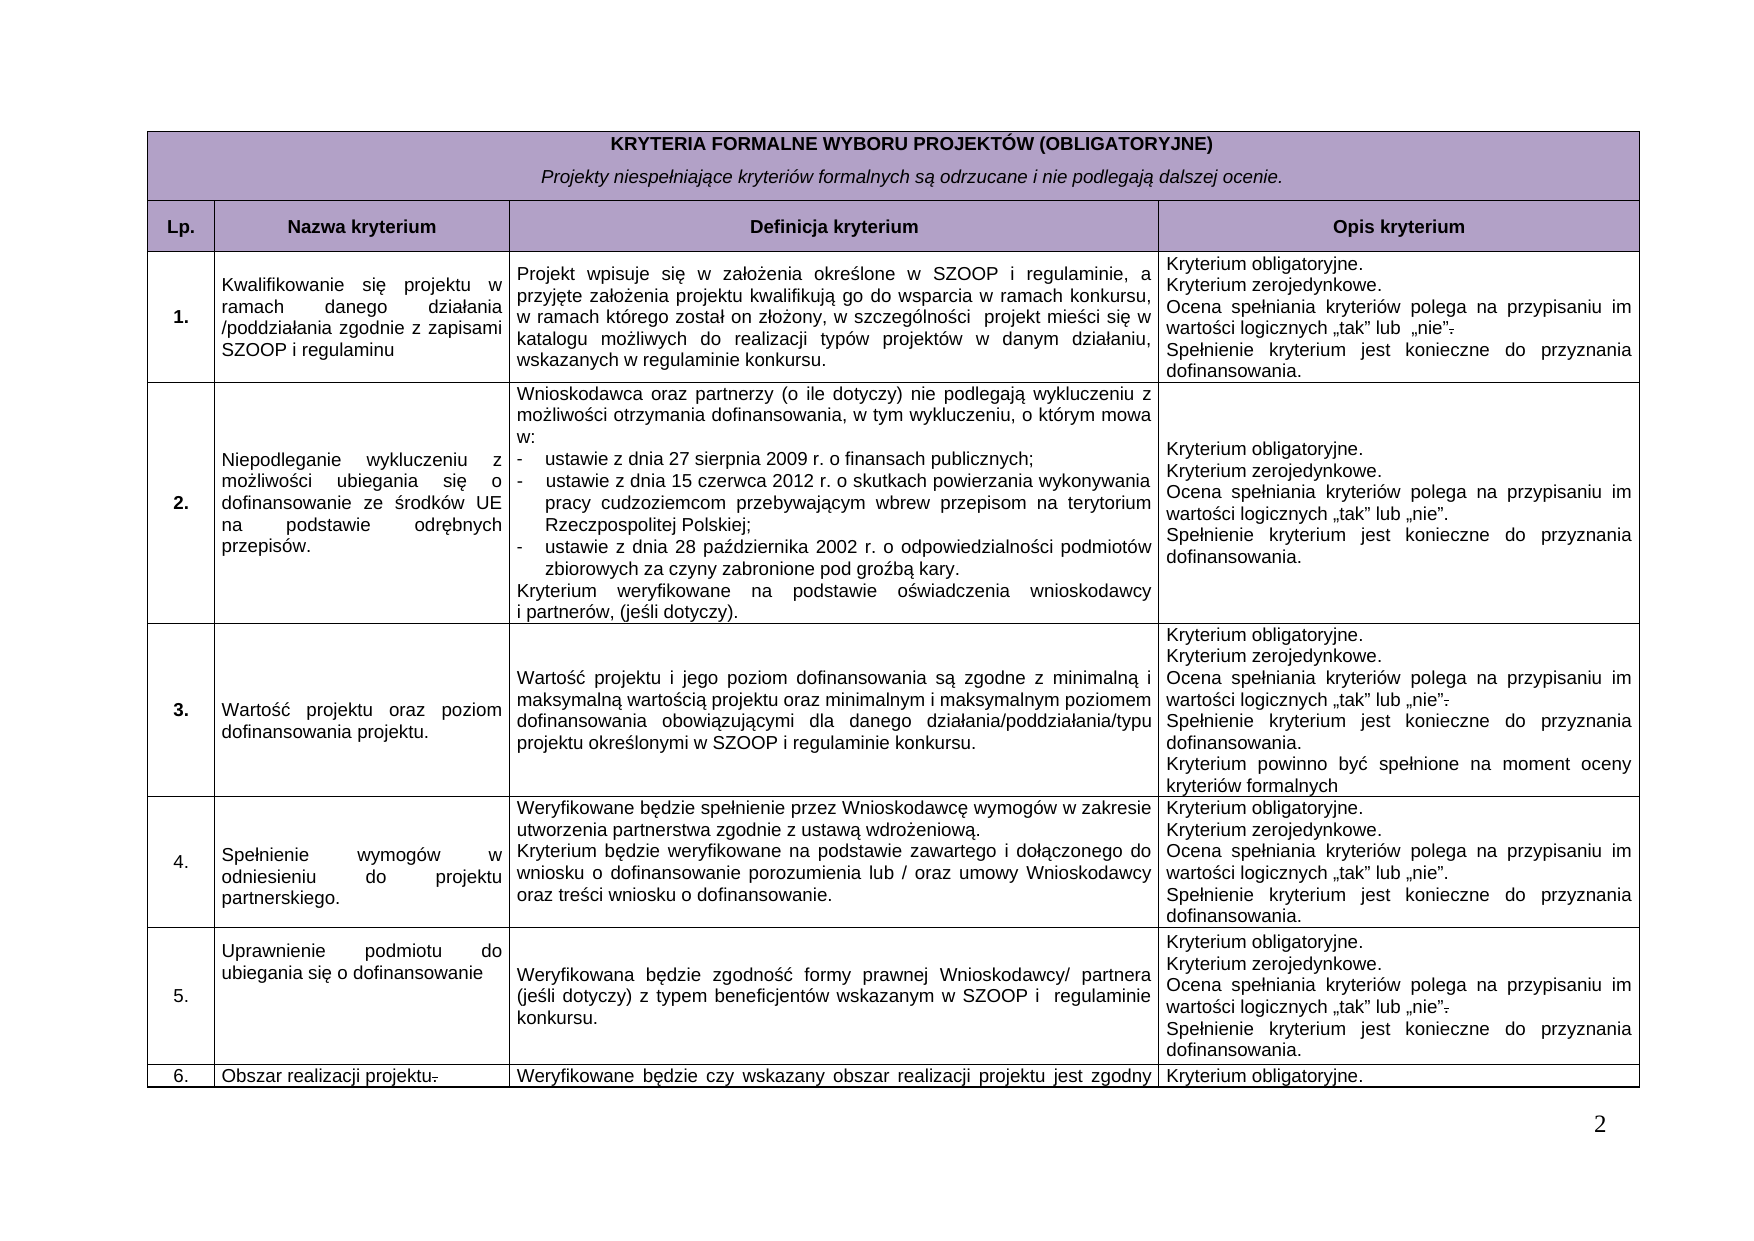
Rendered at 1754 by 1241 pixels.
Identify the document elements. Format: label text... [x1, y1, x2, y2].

table_cell Kryterium obligatoryjne. Kryterium zerojedynkowe. Ocena spełniania kryteriów polega na przypisaniu im wartości logicznych „tak” lub „nie”. Spełnienie kryterium jest konieczne do przyznania dofinansowania. [1159, 252, 1639, 382]
table_cell Kryterium obligatoryjne. Kryterium zerojedynkowe. Ocena spełniania kryteriów polega na przypisaniu im wartości logicznych „tak” lub „nie”. Spełnienie kryterium jest konieczne do przyznania dofinansowania. Kryterium powinno być spełnione na moment oceny kryteriów formalnych [1159, 624, 1639, 796]
table_cell 5. [148, 928, 214, 1064]
table_cell 6. [148, 1065, 214, 1086]
table_cell Niepodleganie wykluczeniu z możliwości ubiegania się o dofinansowanie ze środków UE na podstawie odrębnych przepisów. [215, 383, 509, 623]
table_cell Wartość projektu i jego poziom dofinansowania są zgodne z minimalną i maksymalną wartością projektu oraz minimalnym i maksymalnym poziomem dofinansowania obowiązującymi dla danego działania/poddziałania/typu projektu określonymi w SZOOP i regulaminie konkursu. [510, 624, 1158, 796]
table_cell Wartość projektu oraz poziom dofinansowania projektu. [215, 624, 509, 796]
table_cell Kryterium obligatoryjne. Kryterium zerojedynkowe. Ocena spełniania kryteriów polega na przypisaniu im wartości logicznych „tak” lub „nie”. Spełnienie kryterium jest konieczne do przyznania dofinansowania. [1159, 383, 1639, 623]
table_cell Lp. [148, 201, 214, 251]
table_cell Spełnienie wymogów w odniesieniu do projektu partnerskiego. [215, 797, 509, 927]
table_cell 4. [148, 797, 214, 927]
table_cell Weryfikowane będzie spełnienie przez Wnioskodawcę wymogów w zakresie utworzenia partnerstwa zgodnie z ustawą wdrożeniową. Kryterium będzie weryfikowane na podstawie zawartego i dołączonego do wniosku o dofinansowanie porozumienia lub / oraz umowy Wnioskodawcy oraz treści wniosku o dofinansowanie. [510, 797, 1158, 927]
table_cell Kwalifikowanie się projektu w ramach danego działania /poddziałania zgodnie z zapisami SZOOP i regulaminu [215, 252, 509, 382]
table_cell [1159, 1065, 1639, 1086]
table_cell Wnioskodawca oraz partnerzy (o ile dotyczy) nie podlegają wykluczeniu z możliwości otrzymania dofinansowania, w tym wykluczeniu, o którym mowa w: ustawie z dnia 27 sierpnia 2009 r. o finansach publicznych; - ustawie z dnia 15 czerwca 2012 r. o skutkach powierzania wykonywania pracy cudzoziemcom przebywającym wbrew przepisom na terytorium Rzeczpospolitej Polskiej; ustawie z dnia 28 października 2002 r. o odpowiedzialności podmiotów zbiorowych za czyny zabronione pod groźbą kary. Kryterium weryfikowane na podstawie oświadczenia wnioskodawcy i partnerów, (jeśli dotyczy). [510, 383, 1158, 623]
table_cell Weryfikowana będzie zgodność formy prawnej Wnioskodawcy/ partnera (jeśli dotyczy) z typem beneficjentów wskazanym w SZOOP i regulaminie konkursu. [510, 928, 1158, 1064]
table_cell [215, 1065, 509, 1086]
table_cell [510, 1065, 1158, 1086]
table_cell 2. [148, 383, 214, 623]
table_cell Opis kryterium [1159, 201, 1639, 251]
table_cell Kryterium obligatoryjne. Kryterium zerojedynkowe. Ocena spełniania kryteriów polega na przypisaniu im wartości logicznych „tak” lub „nie”. Spełnienie kryterium jest konieczne do przyznania dofinansowania. [1159, 928, 1639, 1064]
table_header KRYTERIA FORMALNE WYBORU PROJEKTÓW (OBLIGATORYJNE) Projekty niespełniające kryteriów formalnych są odrzucane i nie podlegają dalszej ocenie. [148, 132, 1639, 200]
table_cell 1. [148, 252, 214, 382]
table_cell Nazwa kryterium [215, 201, 509, 251]
table_cell Projekt wpisuje się w założenia określone w SZOOP i regulaminie, a przyjęte założenia projektu kwalifikują go do wsparcia w ramach konkursu, w ramach którego został on złożony, w szczególności projekt mieści się w katalogu możliwych do realizacji typów projektów w danym działaniu, wskazanych w regulaminie konkursu. [510, 252, 1158, 382]
table_cell Uprawnienie podmiotu do ubiegania się o dofinansowanie [215, 928, 509, 1064]
table_cell Definicja kryterium [510, 201, 1158, 251]
table_cell Kryterium obligatoryjne. Kryterium zerojedynkowe. Ocena spełniania kryteriów polega na przypisaniu im wartości logicznych „tak” lub „nie”. Spełnienie kryterium jest konieczne do przyznania dofinansowania. [1159, 797, 1639, 927]
table_cell 3. [148, 624, 214, 796]
